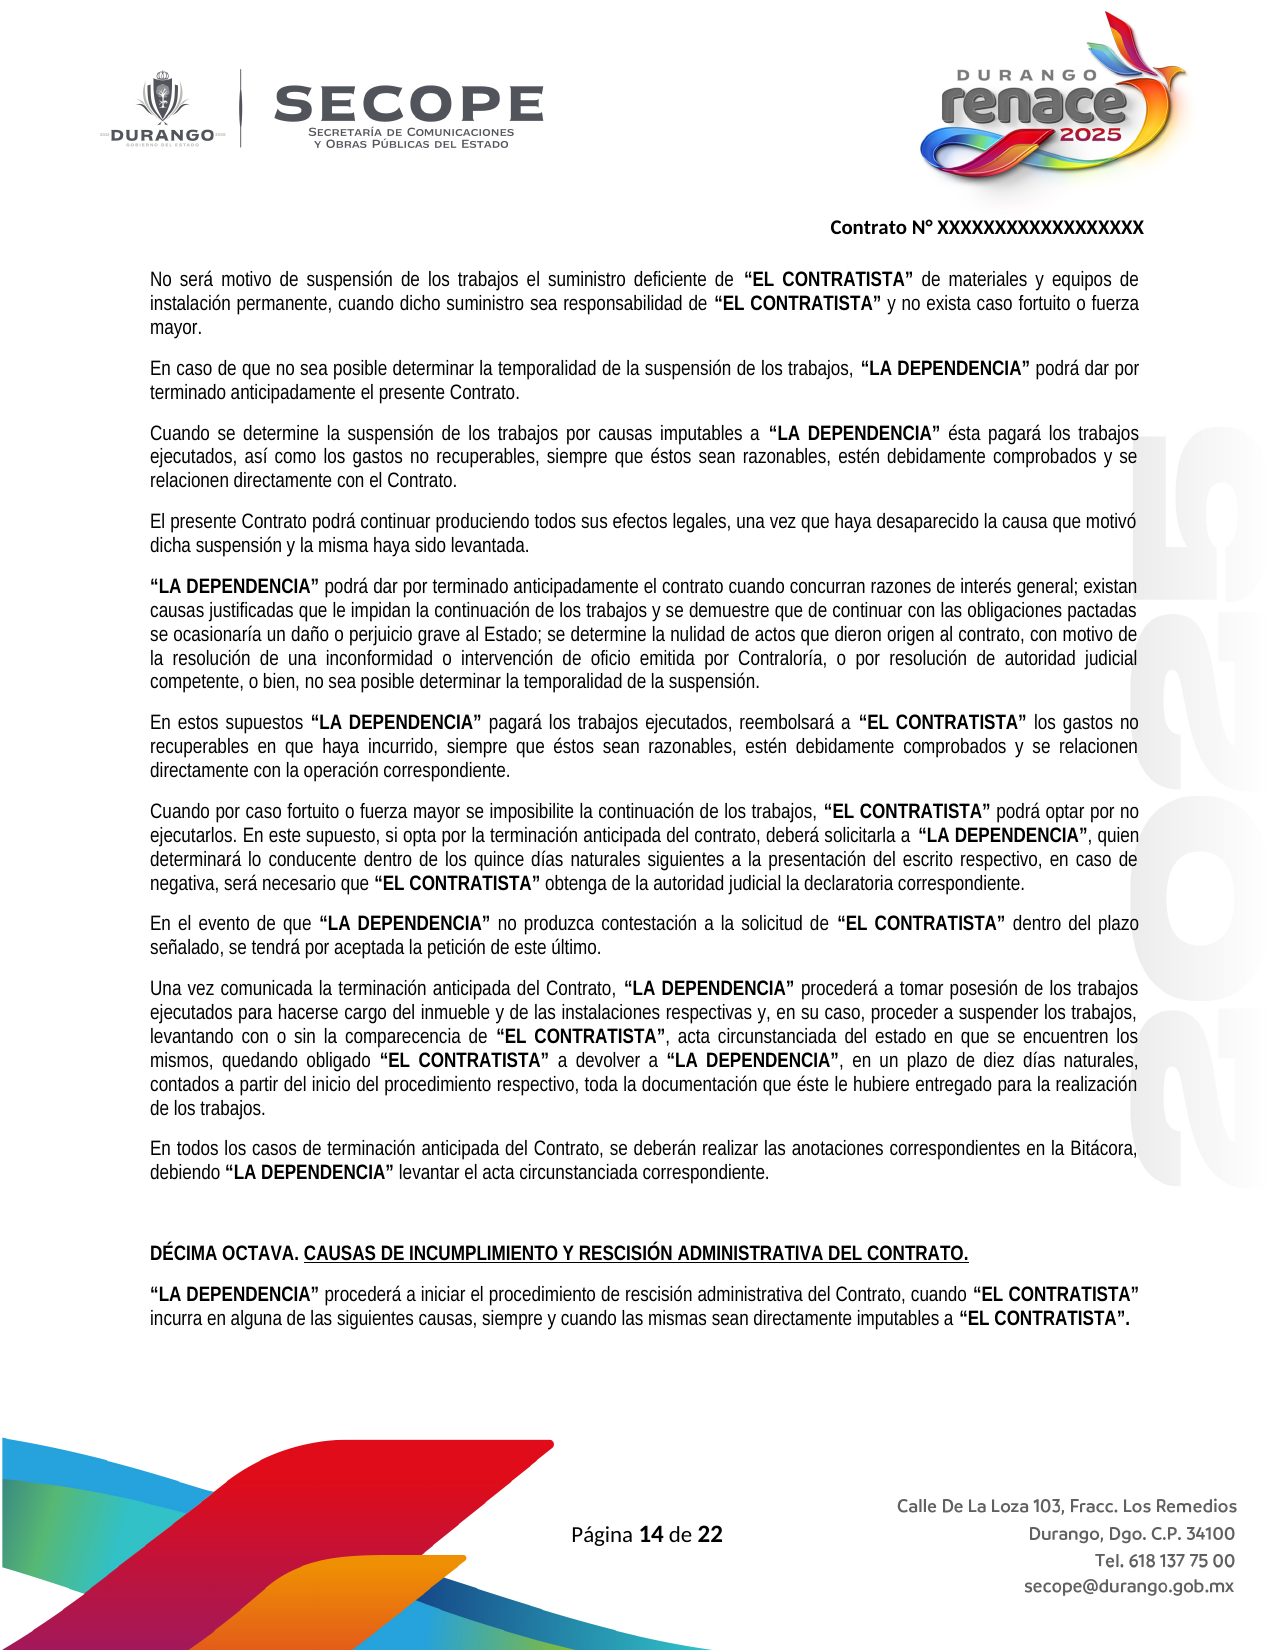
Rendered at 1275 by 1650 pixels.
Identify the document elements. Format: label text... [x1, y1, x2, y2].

text Cuando por caso fortuito o fuerza mayor se imposibilite la continuación de los trabajos, “EL CONTRATISTA” podrá optar por no ejecutarlos. En este supuesto, si opta por la terminación anticipada del contrato, deberá solicitarla a “LA DEPENDENCIA”, quien determinará lo conducente dentro de los quince días naturales siguientes a la presentación del escrito respectivo, en caso de negativa, será necesario que “EL CONTRATISTA” obtenga de la autoridad judicial la declaratoria correspondiente. [150, 798, 1139, 894]
text En estos supuestos “LA DEPENDENCIA” pagará los trabajos ejecutados, reembolsará a “EL CONTRATISTA” los gastos no recuperables en que haya incurrido, siempre que éstos sean razonables, estén debidamente comprobados y se relacionen directamente con la operación correspondiente. [150, 710, 1139, 782]
text “LA DEPENDENCIA” procederá a iniciar el procedimiento de rescisión administrativa del Contrato, cuando “EL CONTRATISTA” incurra en alguna de las siguientes causas, siempre y cuando las mismas sean directamente imputables a “EL CONTRATISTA”. [150, 1282, 1139, 1330]
text En el evento de que “LA DEPENDENCIA” no produzca contestación a la solicitud de “EL CONTRATISTA” dentro del plazo señalado, se tendrá por aceptada la petición de este último. [150, 911, 1139, 959]
text Una vez comunicada la terminación anticipada del Contrato, “LA DEPENDENCIA” procederá a tomar posesión de los trabajos ejecutados para hacerse cargo del inmueble y de las instalaciones respectivas y, en su caso, proceder a suspender los trabajos, levantando con o sin la comparecencia de “EL CONTRATISTA”, acta circunstanciada del estado en que se encuentren los mismos, quedando obligado “EL CONTRATISTA” a devolver a “LA DEPENDENCIA”, en un plazo de diez días naturales, contados a partir del inicio del procedimiento respectivo, toda la documentación que éste le hubiere entregado para la realización de los trabajos. [150, 976, 1139, 1119]
text DÉCIMA OCTAVA. CAUSAS DE INCUMPLIMIENTO Y RESCISIÓN ADMINISTRATIVA DEL CONTRATO. [150, 1241, 1139, 1265]
text En todos los casos de terminación anticipada del Contrato, se deberán realizar las anotaciones correspondientes en la Bitácora, debiendo “LA DEPENDENCIA” levantar el acta circunstanciada correspondiente. [150, 1136, 1139, 1184]
text En caso de que no sea posible determinar la temporalidad de la suspensión de los trabajos, “LA DEPENDENCIA” podrá dar por terminado anticipadamente el presente Contrato. [150, 356, 1139, 404]
text El presente Contrato podrá continuar produciendo todos sus efectos legales, una vez que haya desaparecido la causa que motivó dicha suspensión y la misma haya sido levantada. [150, 509, 1139, 557]
text Cuando se determine la suspensión de los trabajos por causas imputables a “LA DEPENDENCIA” ésta pagará los trabajos ejecutados, así como los gastos no recuperables, siempre que éstos sean razonables, estén debidamente comprobados y se relacionen directamente con el Contrato. [150, 420, 1139, 492]
text No será motivo de suspensión de los trabajos el suministro deficiente de “EL CONTRATISTA” de materiales y equipos de instalación permanente, cuando dicho suministro sea responsabilidad de “EL CONTRATISTA” y no exista caso fortuito o fuerza mayor. [150, 267, 1139, 339]
text “LA DEPENDENCIA” podrá dar por terminado anticipadamente el contrato cuando concurran razones de interés general; existan causas justificadas que le impidan la continuación de los trabajos y se demuestre que de continuar con las obligaciones pactadas se ocasionaría un daño o perjuicio grave al Estado; se determine la nulidad de actos que dieron origen al contrato, con motivo de la resolución de una inconformidad o intervención de oficio emitida por Contraloría, o por resolución de autoridad judicial competente, o bien, no sea posible determinar la temporalidad de la suspensión. [150, 573, 1139, 693]
picture [2, 10, 1271, 1650]
